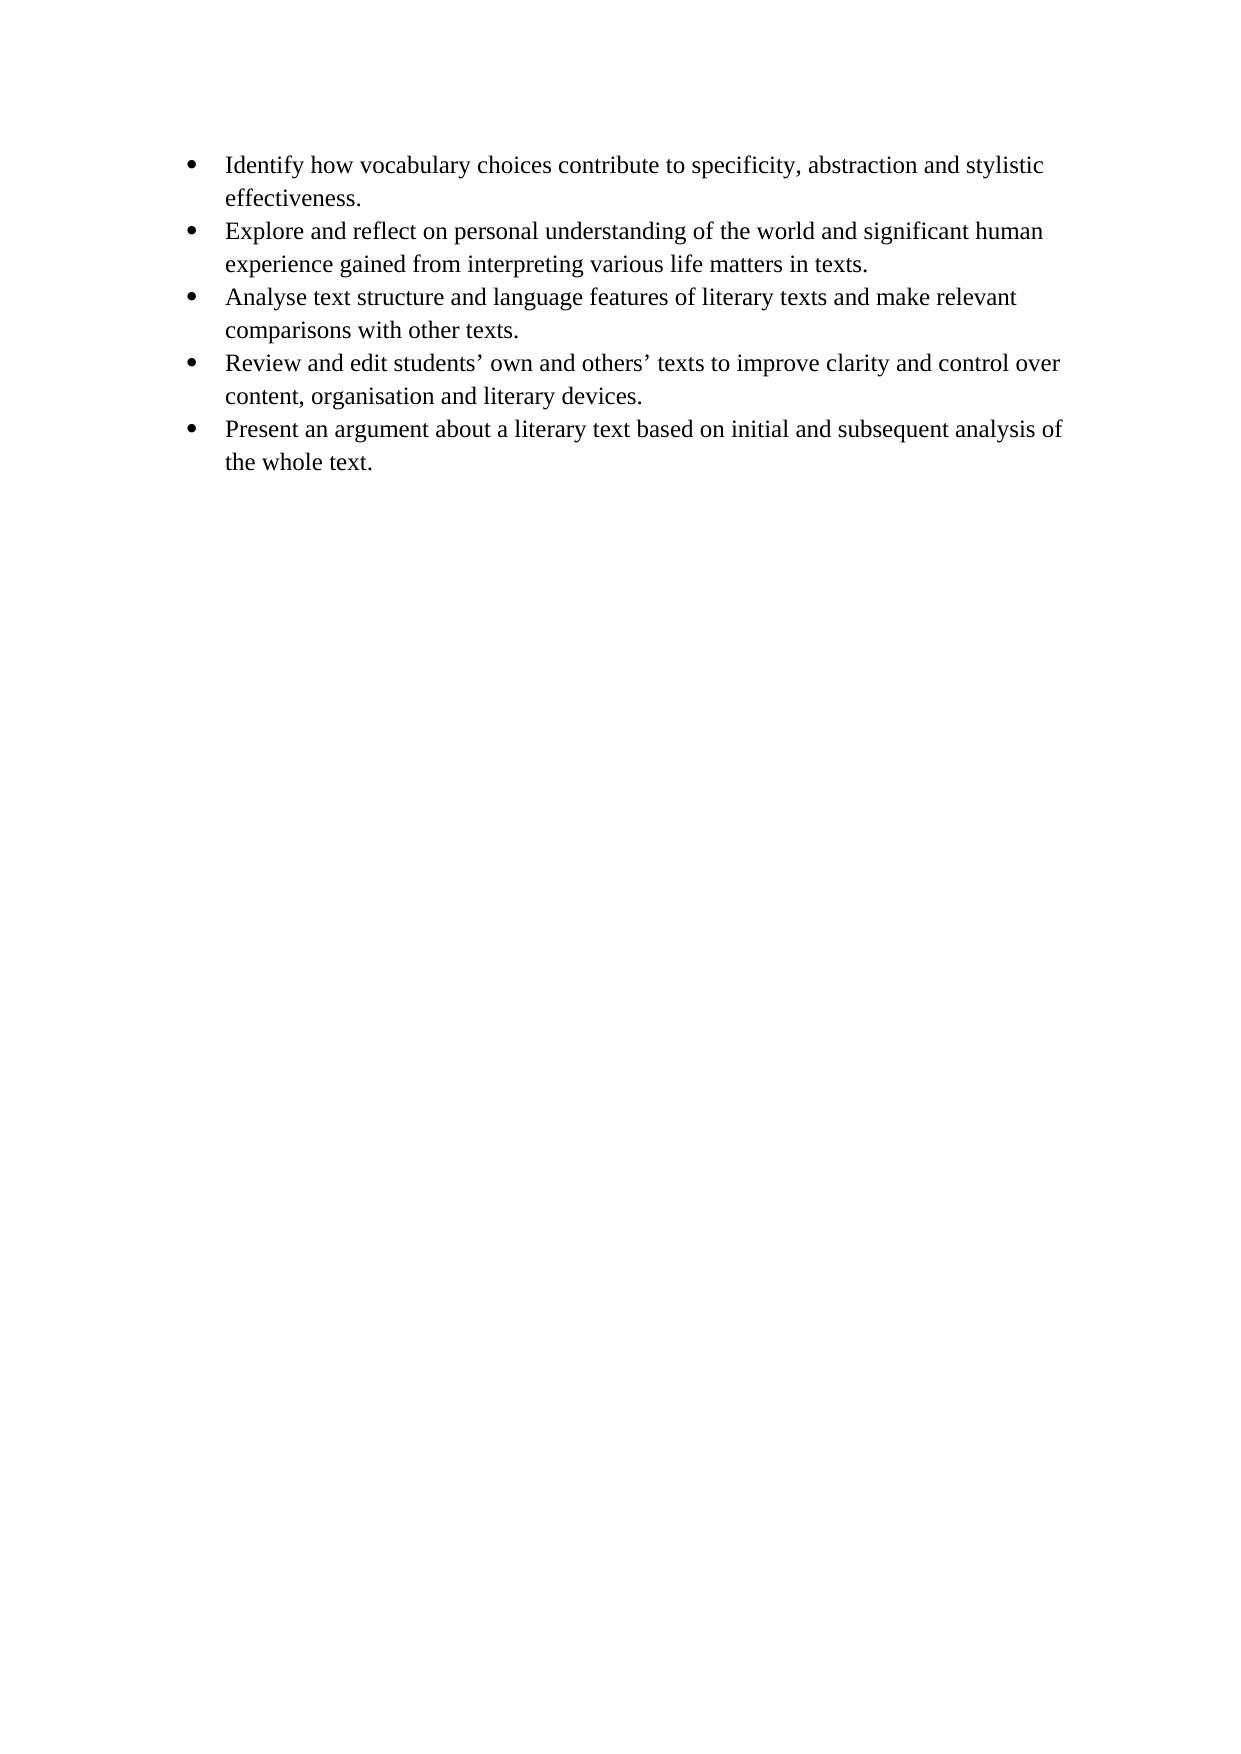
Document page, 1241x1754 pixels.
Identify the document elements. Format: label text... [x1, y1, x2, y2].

list Explore and reflect on personal understanding of the world and significant human experience gained from interpreting various life matters in texts. [187, 216, 1090, 278]
list Present an argument about a literary text based on initial and subsequent analysis of the whole text. [187, 414, 1090, 476]
list Analyse text structure and language features of literary texts and make relevant comparisons with other texts. [187, 282, 1090, 344]
list Identify how vocabulary choices contribute to specificity, abstraction and stylistic effectiveness. [187, 150, 1090, 212]
list Review and edit students’ own and others’ texts to improve clarity and control over content, organisation and literary devices. [187, 348, 1090, 410]
